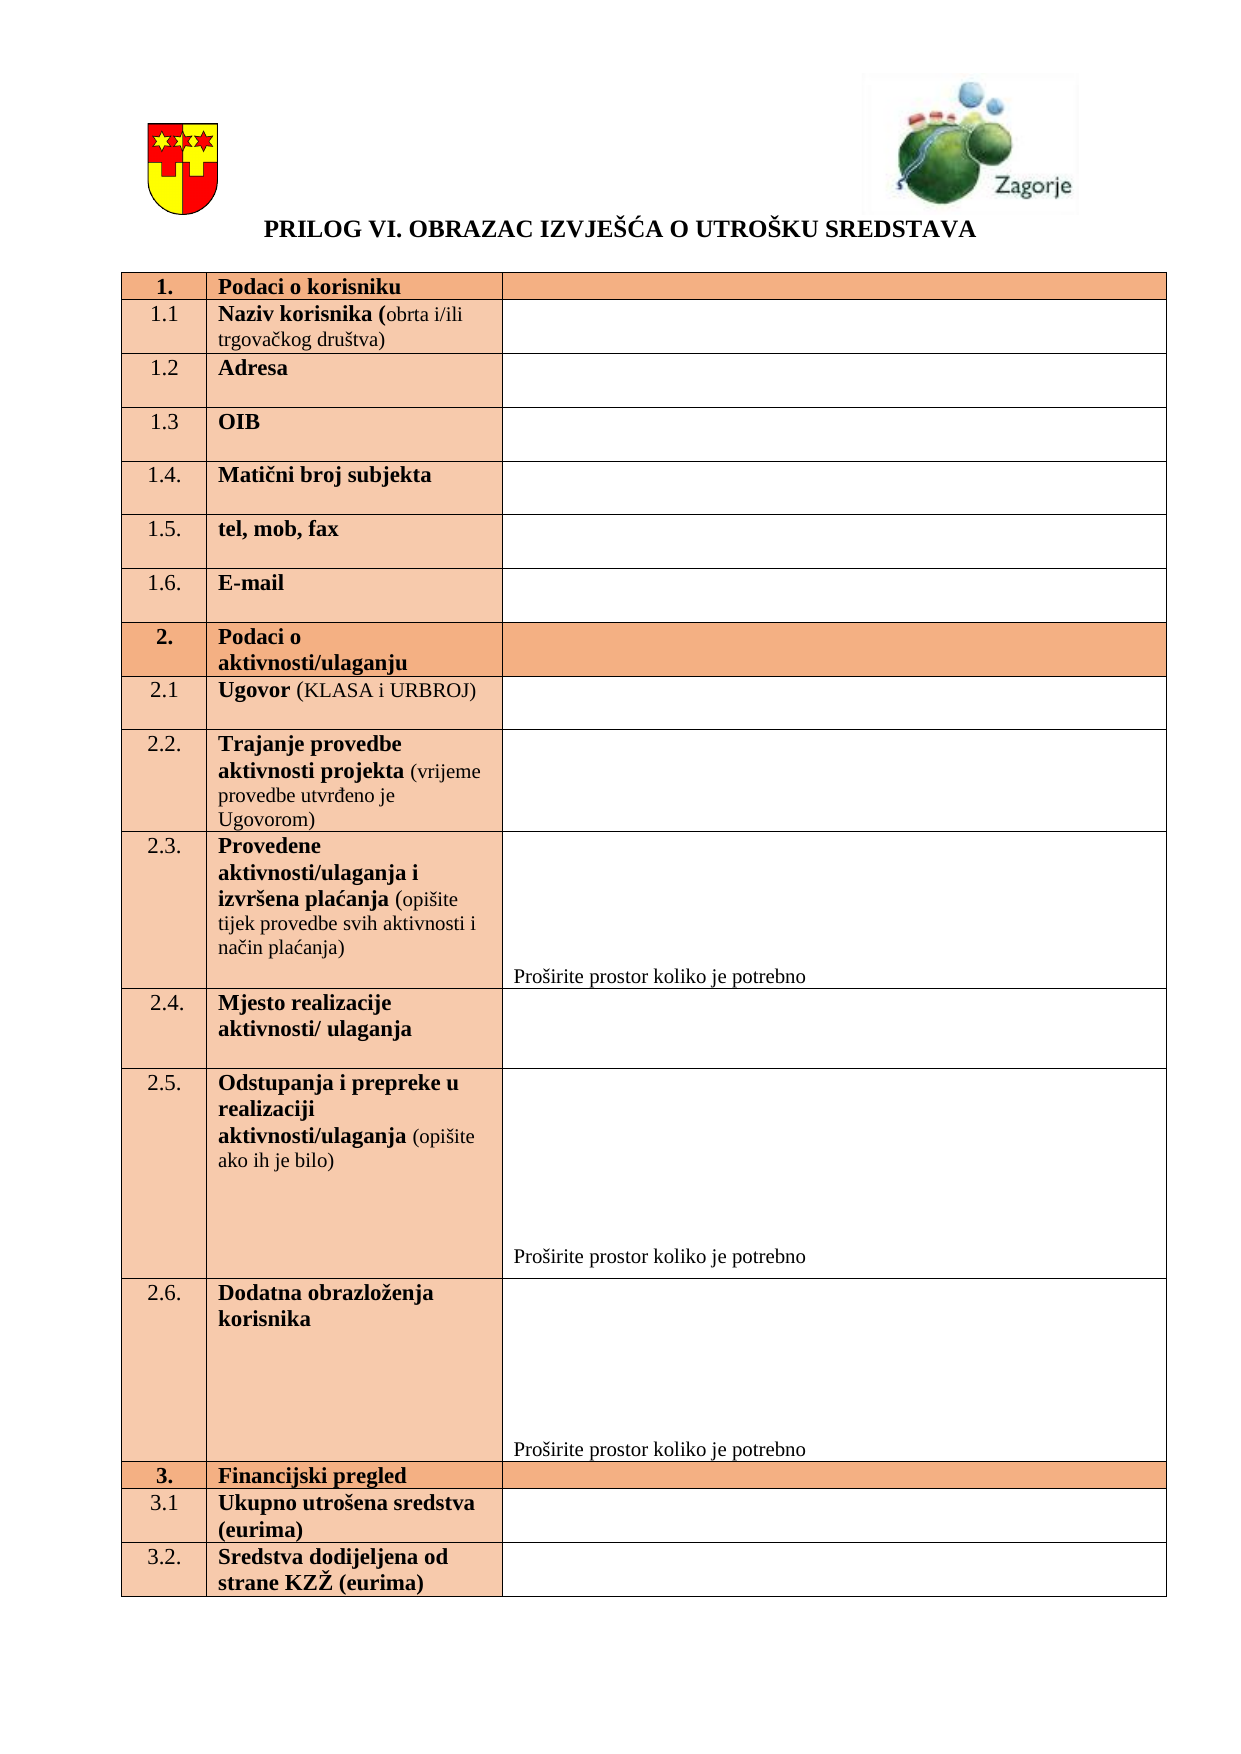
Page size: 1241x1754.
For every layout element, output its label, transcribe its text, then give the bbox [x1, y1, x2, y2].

table_header [503, 273, 1166, 299]
table_cell Dodatna obrazloženja korisnika [207, 1279, 502, 1461]
table_cell Financijski pregled [207, 1462, 502, 1488]
table_cell tel, mob, fax [207, 515, 502, 568]
table_cell 2.6. [122, 1279, 206, 1461]
table_cell 1.1 [122, 300, 206, 353]
table_cell 3.2. [122, 1543, 206, 1596]
table_cell [503, 408, 1166, 461]
table_cell 1.3 [122, 408, 206, 461]
table_cell Mjesto realizacije aktivnosti/ ulaganja [207, 989, 502, 1068]
table_cell E-mail [207, 569, 502, 622]
table_cell [503, 569, 1166, 622]
picture [861, 73, 1079, 215]
table_cell Proširite prostor koliko je potrebno [503, 1069, 1166, 1278]
table_cell Matični broj subjekta [207, 462, 502, 514]
table_cell 2. [122, 623, 206, 676]
table_cell 2.3. [122, 832, 206, 988]
table_cell [503, 1489, 1166, 1542]
table_cell 2.4. [122, 989, 206, 1068]
table_cell Provedene aktivnosti/ulaganja i izvršena plaćanja (opišite tijek provedbe svih aktivnosti i način plaćanja) [207, 832, 502, 988]
table_cell 2.2. [122, 730, 206, 831]
table_cell 1.4. [122, 462, 206, 514]
table_cell [503, 677, 1166, 729]
table_cell OIB [207, 408, 502, 461]
table_cell [503, 623, 1166, 676]
table_cell 2.1 [122, 677, 206, 729]
table_cell [503, 300, 1166, 353]
table_cell Proširite prostor koliko je potrebno [503, 1279, 1166, 1461]
table_header 1. [122, 273, 206, 299]
table_cell 3. [122, 1462, 206, 1488]
table_cell Trajanje provedbe aktivnosti projekta (vrijeme provedbe utvrđeno je Ugovorom) [207, 730, 502, 831]
table_cell 1.2 [122, 354, 206, 407]
table_cell 1.6. [122, 569, 206, 622]
table_cell [503, 1462, 1166, 1488]
table_cell Ukupno utrošena sredstva (eurima) [207, 1489, 502, 1542]
table_cell [503, 1543, 1166, 1596]
table_cell Ugovor (KLASA i URBROJ) [207, 677, 502, 729]
table_cell Sredstva dodijeljena od strane KZŽ (eurima) [207, 1543, 502, 1596]
table_header Podaci o korisniku [207, 273, 502, 299]
table_cell [503, 515, 1166, 568]
table_cell [503, 354, 1166, 407]
table_cell Adresa [207, 354, 502, 407]
table_cell [503, 730, 1166, 831]
picture [147, 123, 218, 215]
table_cell 3.1 [122, 1489, 206, 1542]
table_cell 1.5. [122, 515, 206, 568]
table_cell Odstupanja i prepreke u realizaciji aktivnosti/ulaganja (opišite ako ih je bilo) [207, 1069, 502, 1278]
table_cell [503, 989, 1166, 1068]
table_cell [503, 462, 1166, 514]
table_cell Podaci o aktivnosti/ulaganju [207, 623, 502, 676]
table_cell Naziv korisnika (obrta i/ili trgovačkog društva) [207, 300, 502, 353]
table_cell 2.5. [122, 1069, 206, 1278]
table_cell Proširite prostor koliko je potrebno [503, 832, 1166, 988]
